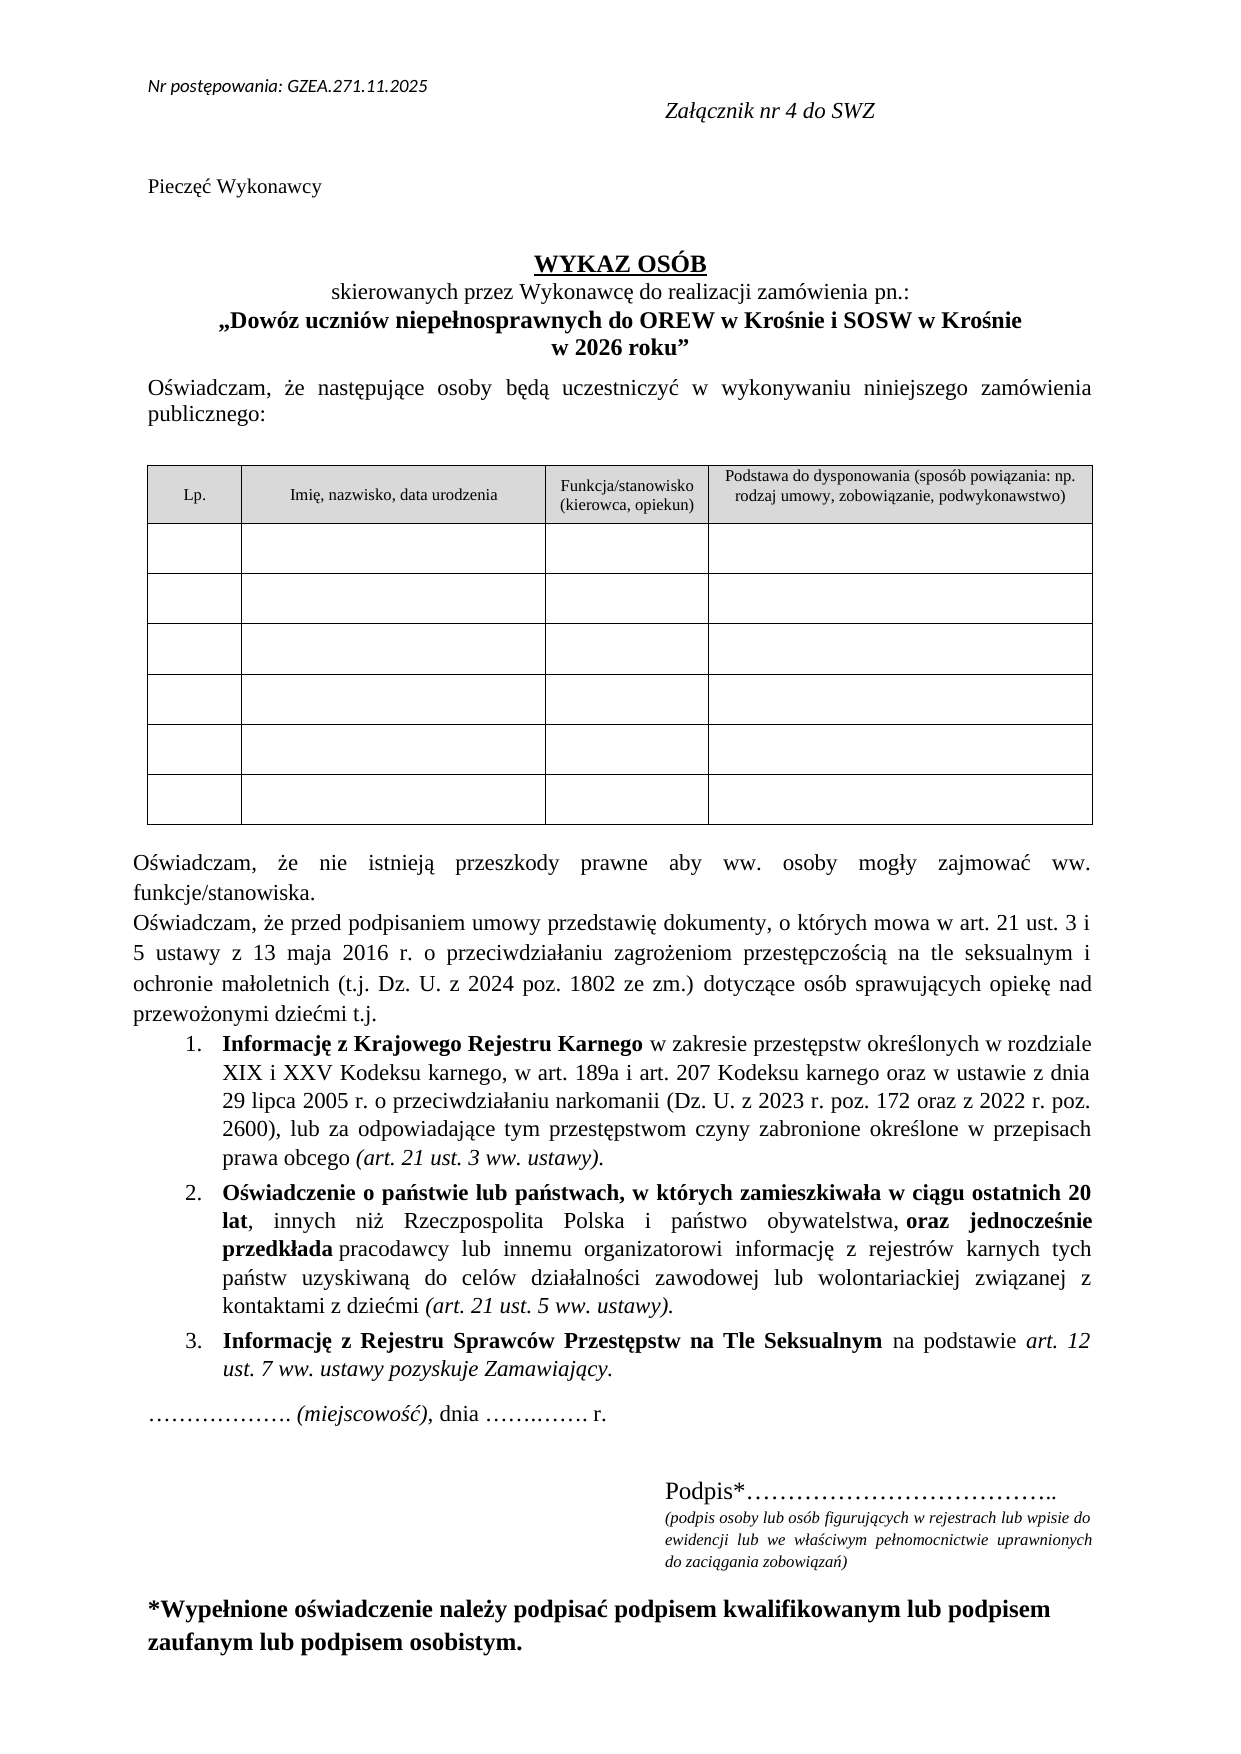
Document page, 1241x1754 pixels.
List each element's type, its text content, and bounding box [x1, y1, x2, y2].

table_cell [709, 624, 1092, 673]
table_cell [148, 675, 241, 723]
table_cell [148, 524, 241, 573]
table_cell [148, 775, 241, 824]
text w 2026 roku” [148, 333, 1092, 361]
table_cell [242, 574, 545, 623]
table_cell [242, 775, 545, 824]
text *Wypełnione oświadczenie należy podpisać podpisem kwalifikowanym lub podpisem zaufanym lub podpisem osobistym. [148, 1594, 1092, 1656]
text WYKAZ OSÓB skierowanych przez Wykonawcę do realizacji zamówienia pn.: [148, 249, 1092, 305]
text ………………. (miejscowość), dnia …….……. r. [148, 1401, 1092, 1427]
list Podpis*……………………………….. (podpis osoby lub osób figurujących w rejestrach lub wpisie do ewidencji lub we właściwym pełnomocnictwie uprawnionych do zaciągania zobowiązań) [665, 1476, 1092, 1571]
table_cell [546, 675, 708, 723]
table_cell [546, 524, 708, 573]
table_cell [148, 624, 241, 673]
table_cell [148, 725, 241, 774]
table_cell [546, 624, 708, 673]
table_cell [546, 574, 708, 623]
table_cell [148, 574, 241, 623]
text „Dowóz uczniów niepełnosprawnych do OREW w Krośnie i SOSW w Krośnie [148, 305, 1092, 333]
text Oświadczam, że przed podpisaniem umowy przedstawię dokumenty, o których mowa w art. 21 ust. 3 i 5 ustawy z 13 maja 2016 r. o przeciwdziałaniu zagrożeniom przestępczością na tle seksualnym i ochronie małoletnich (t.j. Dz. U. z 2024 poz. 1802 ze zm.) dotyczące osób sprawujących opiekę nad przewożonymi dziećmi t.j. [133, 909, 1092, 1026]
table_header Podstawa do dysponowania (sposób powiązania: np. rodzaj umowy, zobowiązanie, podwykonawstwo) [709, 466, 1092, 523]
list Oświadczenie o państwie lub państwach, w których zamieszkiwała w ciągu ostatnich 20 lat, innych niż Rzeczpospolita Polska i państwo obywatelstwa, oraz jednocześnie przedkłada pracodawcy lub innemu organizatorowi informację z rejestrów karnych tych państw uzyskiwaną do celów działalności zawodowej lub wolontariackiej związanej z kontaktami z dziećmi (art. 21 ust. 5 ww. ustawy). [185, 1178, 1092, 1319]
table_cell [242, 524, 545, 573]
table_cell [709, 574, 1092, 623]
table_cell [242, 675, 545, 723]
table_cell [242, 624, 545, 673]
list Informację z Rejestru Sprawców Przestępstw na Tle Seksualnym na podstawie art. 12 ust. 7 ww. ustawy pozyskuje Zamawiający. [185, 1327, 1092, 1382]
table_cell [709, 524, 1092, 573]
text Oświadczam, że nie istnieją przeszkody prawne aby ww. osoby mogły zajmować ww. funkcje/stanowiska. [133, 849, 1092, 905]
table_cell [709, 725, 1092, 774]
table_cell [242, 725, 545, 774]
text Oświadczam, że następujące osoby będą uczestniczyć w wykonywaniu niniejszego zamówienia publicznego: [148, 373, 1092, 426]
table_header Lp. [148, 466, 241, 523]
table_header Imię, nazwisko, data urodzenia [242, 466, 545, 523]
table_cell [709, 675, 1092, 723]
table_header Funkcja/stanowisko (kierowca, opiekun) [546, 466, 708, 523]
table_cell [546, 725, 708, 774]
text Pieczęć Wykonawcy [148, 174, 1092, 198]
list Informację z Krajowego Rejestru Karnego w zakresie przestępstw określonych w rozdziale XIX i XXV Kodeksu karnego, w art. 189a i art. 207 Kodeksu karnego oraz w ustawie z dnia 29 lipca 2005 r. o przeciwdziałaniu narkomanii (Dz. U. z 2023 r. poz. 172 oraz z 2022 r. poz. 2600), lub za odpowiadające tym przestępstwom czyny zabronione określone w przepisach prawa obcego (art. 21 ust. 3 ww. ustawy). [185, 1030, 1092, 1170]
table_cell [709, 775, 1092, 824]
table_cell [546, 775, 708, 824]
